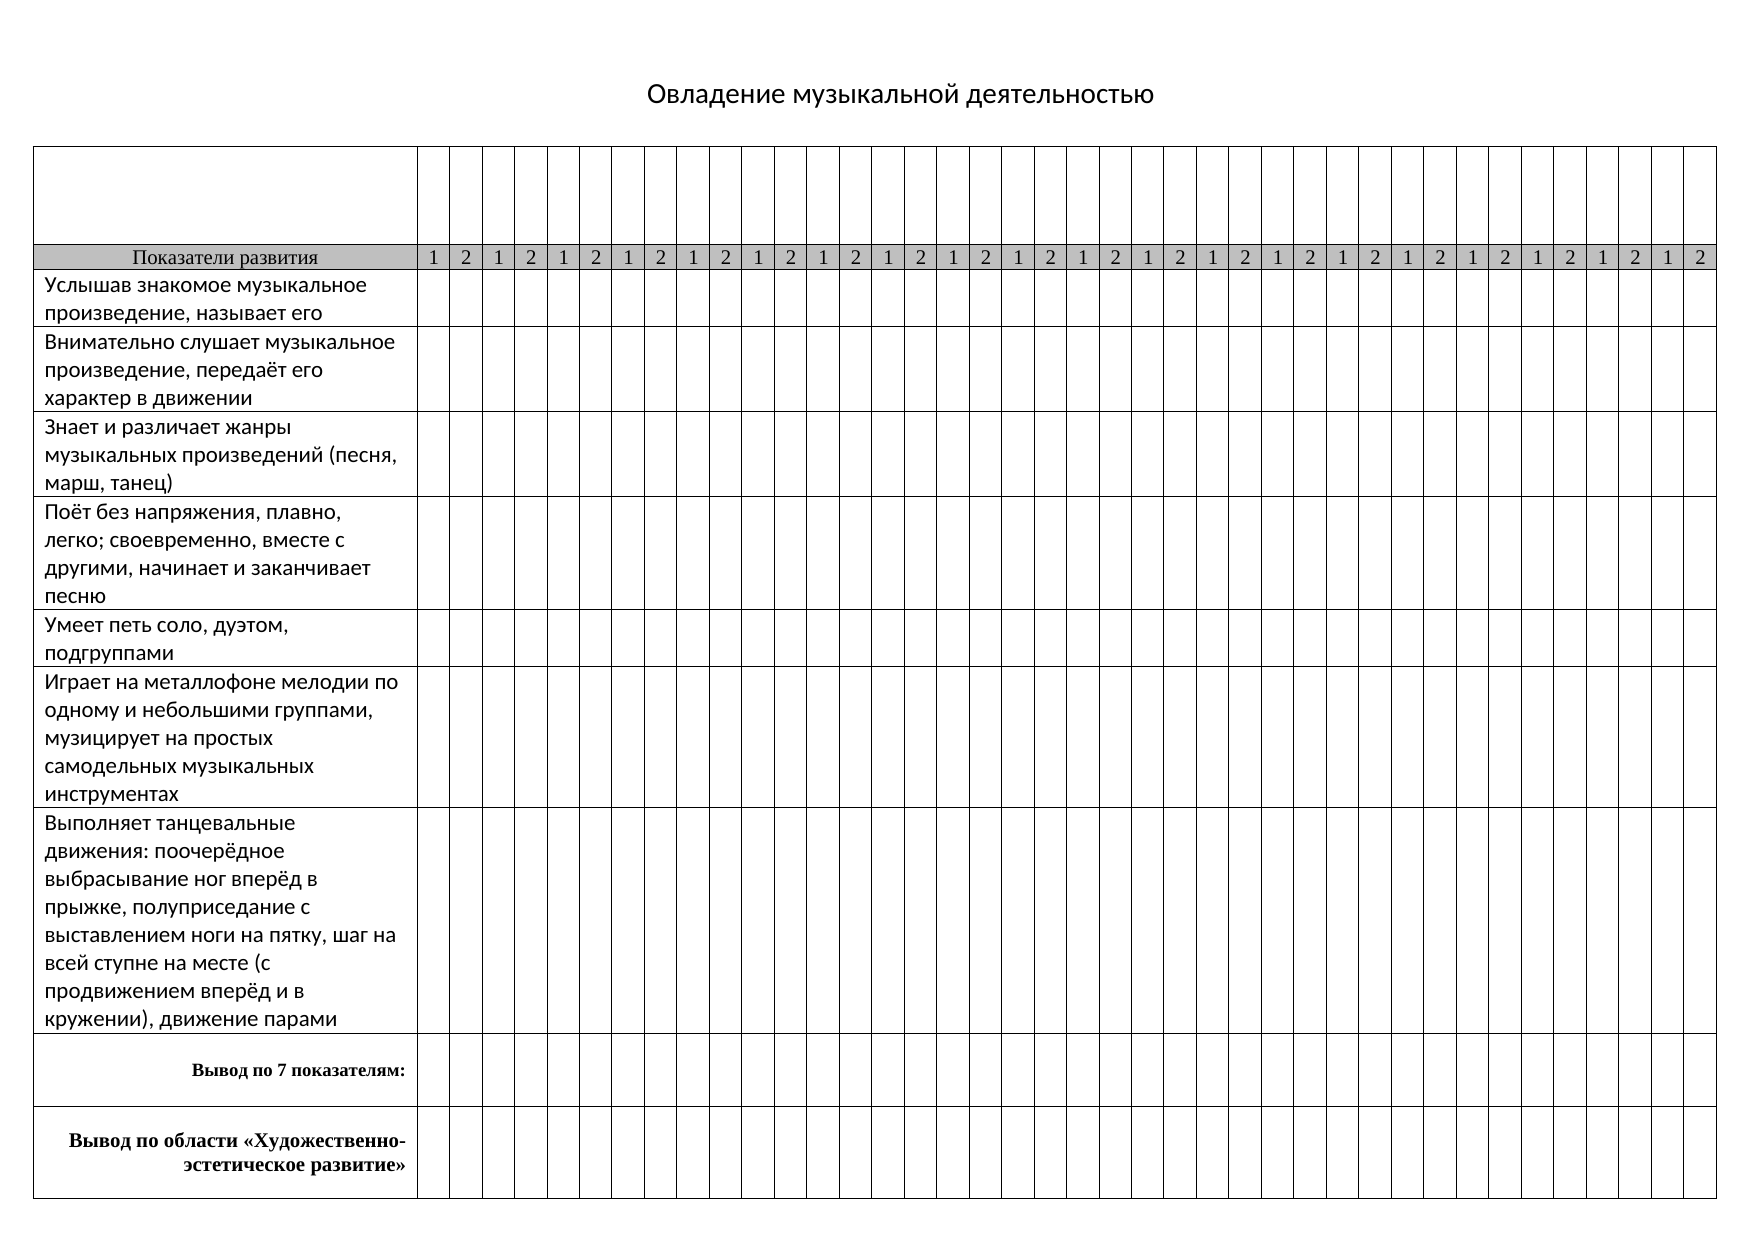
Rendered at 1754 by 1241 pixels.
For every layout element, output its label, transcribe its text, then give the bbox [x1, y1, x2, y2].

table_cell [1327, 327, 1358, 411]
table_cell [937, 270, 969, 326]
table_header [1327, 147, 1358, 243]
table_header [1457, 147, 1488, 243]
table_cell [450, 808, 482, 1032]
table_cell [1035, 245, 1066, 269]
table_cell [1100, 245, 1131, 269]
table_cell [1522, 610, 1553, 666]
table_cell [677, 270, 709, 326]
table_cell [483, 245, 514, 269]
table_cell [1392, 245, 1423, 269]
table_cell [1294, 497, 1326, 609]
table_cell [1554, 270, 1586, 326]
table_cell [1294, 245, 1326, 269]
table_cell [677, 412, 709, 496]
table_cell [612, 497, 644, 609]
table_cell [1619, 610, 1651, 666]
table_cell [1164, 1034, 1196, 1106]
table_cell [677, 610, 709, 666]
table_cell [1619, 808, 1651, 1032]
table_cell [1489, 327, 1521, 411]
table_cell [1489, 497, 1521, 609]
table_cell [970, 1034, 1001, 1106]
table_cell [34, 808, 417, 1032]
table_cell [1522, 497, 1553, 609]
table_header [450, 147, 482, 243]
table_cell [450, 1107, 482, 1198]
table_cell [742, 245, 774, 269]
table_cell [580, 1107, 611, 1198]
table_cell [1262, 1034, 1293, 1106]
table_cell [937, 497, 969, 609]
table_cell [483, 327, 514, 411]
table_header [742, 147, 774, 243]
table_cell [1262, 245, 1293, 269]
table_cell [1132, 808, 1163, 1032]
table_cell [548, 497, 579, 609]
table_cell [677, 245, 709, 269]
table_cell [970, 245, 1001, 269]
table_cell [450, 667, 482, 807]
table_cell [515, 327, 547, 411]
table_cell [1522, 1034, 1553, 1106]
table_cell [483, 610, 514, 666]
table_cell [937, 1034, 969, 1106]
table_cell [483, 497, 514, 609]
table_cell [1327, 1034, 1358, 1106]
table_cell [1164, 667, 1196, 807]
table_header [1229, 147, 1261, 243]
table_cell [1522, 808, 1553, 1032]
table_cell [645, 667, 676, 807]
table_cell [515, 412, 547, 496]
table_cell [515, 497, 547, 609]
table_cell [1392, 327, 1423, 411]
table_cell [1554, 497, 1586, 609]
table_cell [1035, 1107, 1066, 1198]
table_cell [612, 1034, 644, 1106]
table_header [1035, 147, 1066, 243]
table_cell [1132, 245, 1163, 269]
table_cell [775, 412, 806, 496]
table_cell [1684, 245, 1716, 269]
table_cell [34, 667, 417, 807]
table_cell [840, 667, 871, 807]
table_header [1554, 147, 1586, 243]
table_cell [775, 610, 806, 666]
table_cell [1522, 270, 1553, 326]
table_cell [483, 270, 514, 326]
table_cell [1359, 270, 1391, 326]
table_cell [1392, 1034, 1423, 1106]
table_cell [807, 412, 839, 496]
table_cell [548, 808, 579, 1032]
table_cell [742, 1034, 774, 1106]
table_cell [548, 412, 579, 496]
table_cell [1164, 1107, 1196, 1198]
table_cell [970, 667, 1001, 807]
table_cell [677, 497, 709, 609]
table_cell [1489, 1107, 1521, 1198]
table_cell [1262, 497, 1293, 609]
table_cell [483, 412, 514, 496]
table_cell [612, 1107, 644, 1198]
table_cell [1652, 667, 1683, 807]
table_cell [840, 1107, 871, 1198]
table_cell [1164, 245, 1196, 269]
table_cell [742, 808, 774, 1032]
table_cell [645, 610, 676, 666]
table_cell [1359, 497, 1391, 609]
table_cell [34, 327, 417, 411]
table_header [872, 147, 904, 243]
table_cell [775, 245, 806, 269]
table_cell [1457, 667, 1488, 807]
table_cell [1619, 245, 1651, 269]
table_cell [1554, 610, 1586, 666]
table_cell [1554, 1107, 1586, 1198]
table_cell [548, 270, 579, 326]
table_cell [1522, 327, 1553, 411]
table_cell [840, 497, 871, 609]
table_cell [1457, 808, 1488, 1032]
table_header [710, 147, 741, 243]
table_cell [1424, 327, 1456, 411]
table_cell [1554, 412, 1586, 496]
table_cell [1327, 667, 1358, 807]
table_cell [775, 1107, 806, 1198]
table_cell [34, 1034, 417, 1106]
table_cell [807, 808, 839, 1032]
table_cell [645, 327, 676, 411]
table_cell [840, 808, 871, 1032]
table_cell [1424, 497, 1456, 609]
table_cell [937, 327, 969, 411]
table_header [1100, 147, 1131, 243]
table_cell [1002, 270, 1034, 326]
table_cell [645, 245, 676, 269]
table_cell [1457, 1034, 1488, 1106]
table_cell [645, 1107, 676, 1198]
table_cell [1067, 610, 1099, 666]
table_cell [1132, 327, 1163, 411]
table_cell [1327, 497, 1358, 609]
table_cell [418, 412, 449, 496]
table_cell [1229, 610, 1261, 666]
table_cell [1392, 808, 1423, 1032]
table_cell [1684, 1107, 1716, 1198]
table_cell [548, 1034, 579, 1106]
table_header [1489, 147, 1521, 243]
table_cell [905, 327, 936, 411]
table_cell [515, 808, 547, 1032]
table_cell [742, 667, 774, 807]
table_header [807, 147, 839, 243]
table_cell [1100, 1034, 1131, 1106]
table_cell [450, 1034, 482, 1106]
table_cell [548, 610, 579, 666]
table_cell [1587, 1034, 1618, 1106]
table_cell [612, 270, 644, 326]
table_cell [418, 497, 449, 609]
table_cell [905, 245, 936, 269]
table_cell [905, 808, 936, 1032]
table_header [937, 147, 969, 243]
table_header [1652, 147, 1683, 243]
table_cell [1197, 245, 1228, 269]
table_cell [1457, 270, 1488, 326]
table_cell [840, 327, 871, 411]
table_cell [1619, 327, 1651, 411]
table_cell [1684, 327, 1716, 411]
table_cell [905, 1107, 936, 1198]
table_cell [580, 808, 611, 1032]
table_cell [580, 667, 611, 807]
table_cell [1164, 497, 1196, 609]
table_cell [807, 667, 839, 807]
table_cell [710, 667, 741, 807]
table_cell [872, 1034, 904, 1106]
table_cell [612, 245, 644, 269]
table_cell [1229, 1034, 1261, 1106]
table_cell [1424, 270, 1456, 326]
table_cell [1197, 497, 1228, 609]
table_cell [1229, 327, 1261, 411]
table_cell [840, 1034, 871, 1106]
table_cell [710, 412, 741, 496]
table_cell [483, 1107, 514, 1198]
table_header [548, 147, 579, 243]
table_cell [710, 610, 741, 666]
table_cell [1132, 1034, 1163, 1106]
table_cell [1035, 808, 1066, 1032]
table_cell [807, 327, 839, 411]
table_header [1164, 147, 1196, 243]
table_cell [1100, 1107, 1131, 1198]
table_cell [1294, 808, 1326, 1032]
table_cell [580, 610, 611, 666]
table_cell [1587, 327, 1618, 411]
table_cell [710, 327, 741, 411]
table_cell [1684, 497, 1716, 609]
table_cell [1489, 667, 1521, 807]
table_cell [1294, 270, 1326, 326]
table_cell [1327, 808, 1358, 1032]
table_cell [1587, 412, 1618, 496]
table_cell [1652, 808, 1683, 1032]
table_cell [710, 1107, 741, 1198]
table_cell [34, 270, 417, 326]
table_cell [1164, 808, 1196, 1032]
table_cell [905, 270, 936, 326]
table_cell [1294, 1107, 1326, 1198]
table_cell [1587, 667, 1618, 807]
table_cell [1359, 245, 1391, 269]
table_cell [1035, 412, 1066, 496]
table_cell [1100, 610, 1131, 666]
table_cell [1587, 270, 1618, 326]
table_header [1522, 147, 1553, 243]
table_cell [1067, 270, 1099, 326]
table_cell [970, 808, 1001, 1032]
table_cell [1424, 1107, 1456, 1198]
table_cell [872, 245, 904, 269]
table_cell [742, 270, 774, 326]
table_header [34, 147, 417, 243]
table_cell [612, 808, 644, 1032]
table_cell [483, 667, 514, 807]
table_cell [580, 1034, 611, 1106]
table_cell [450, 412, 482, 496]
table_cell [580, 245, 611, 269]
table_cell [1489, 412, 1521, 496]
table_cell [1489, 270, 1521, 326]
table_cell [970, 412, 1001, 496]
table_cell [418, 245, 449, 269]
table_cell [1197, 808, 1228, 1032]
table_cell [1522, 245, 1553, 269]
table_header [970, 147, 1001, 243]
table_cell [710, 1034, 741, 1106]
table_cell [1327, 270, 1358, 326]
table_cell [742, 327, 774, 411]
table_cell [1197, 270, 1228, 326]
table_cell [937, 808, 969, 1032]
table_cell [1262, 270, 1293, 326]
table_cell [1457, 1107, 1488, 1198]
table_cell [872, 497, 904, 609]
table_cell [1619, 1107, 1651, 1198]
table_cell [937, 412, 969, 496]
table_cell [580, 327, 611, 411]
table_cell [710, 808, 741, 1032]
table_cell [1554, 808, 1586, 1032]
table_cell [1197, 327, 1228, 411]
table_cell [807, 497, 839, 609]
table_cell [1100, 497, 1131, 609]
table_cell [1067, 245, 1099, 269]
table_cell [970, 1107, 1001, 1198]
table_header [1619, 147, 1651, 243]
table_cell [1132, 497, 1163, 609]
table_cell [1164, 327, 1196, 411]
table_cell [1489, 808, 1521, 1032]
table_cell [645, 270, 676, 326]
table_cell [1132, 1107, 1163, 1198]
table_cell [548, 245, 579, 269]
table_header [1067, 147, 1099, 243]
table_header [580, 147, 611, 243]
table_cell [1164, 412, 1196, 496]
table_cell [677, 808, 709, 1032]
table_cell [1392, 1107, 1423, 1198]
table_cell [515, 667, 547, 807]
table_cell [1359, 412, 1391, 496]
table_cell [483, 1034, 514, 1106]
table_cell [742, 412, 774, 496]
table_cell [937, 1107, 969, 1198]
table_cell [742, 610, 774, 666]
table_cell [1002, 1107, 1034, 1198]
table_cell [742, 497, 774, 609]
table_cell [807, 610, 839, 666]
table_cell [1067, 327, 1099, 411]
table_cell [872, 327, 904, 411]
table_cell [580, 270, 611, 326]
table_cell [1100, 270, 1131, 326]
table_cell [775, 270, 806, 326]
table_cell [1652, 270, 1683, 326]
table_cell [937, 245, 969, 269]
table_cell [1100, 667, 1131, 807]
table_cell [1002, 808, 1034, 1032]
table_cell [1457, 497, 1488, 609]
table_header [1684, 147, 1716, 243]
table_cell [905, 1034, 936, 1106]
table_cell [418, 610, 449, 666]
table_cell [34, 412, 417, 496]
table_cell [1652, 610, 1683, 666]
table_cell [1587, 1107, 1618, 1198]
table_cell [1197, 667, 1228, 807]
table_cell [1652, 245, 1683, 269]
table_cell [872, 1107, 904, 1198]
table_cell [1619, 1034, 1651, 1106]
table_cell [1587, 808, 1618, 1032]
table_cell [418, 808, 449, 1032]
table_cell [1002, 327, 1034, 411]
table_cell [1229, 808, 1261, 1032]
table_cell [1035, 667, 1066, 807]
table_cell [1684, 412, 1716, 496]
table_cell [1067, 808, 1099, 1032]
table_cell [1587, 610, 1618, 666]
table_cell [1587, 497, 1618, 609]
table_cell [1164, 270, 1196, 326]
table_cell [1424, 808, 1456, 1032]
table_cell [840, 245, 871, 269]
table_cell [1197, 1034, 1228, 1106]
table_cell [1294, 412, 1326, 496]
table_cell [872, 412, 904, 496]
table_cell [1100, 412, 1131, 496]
text Овладение музыкальной деятельностью [15, 75, 1728, 111]
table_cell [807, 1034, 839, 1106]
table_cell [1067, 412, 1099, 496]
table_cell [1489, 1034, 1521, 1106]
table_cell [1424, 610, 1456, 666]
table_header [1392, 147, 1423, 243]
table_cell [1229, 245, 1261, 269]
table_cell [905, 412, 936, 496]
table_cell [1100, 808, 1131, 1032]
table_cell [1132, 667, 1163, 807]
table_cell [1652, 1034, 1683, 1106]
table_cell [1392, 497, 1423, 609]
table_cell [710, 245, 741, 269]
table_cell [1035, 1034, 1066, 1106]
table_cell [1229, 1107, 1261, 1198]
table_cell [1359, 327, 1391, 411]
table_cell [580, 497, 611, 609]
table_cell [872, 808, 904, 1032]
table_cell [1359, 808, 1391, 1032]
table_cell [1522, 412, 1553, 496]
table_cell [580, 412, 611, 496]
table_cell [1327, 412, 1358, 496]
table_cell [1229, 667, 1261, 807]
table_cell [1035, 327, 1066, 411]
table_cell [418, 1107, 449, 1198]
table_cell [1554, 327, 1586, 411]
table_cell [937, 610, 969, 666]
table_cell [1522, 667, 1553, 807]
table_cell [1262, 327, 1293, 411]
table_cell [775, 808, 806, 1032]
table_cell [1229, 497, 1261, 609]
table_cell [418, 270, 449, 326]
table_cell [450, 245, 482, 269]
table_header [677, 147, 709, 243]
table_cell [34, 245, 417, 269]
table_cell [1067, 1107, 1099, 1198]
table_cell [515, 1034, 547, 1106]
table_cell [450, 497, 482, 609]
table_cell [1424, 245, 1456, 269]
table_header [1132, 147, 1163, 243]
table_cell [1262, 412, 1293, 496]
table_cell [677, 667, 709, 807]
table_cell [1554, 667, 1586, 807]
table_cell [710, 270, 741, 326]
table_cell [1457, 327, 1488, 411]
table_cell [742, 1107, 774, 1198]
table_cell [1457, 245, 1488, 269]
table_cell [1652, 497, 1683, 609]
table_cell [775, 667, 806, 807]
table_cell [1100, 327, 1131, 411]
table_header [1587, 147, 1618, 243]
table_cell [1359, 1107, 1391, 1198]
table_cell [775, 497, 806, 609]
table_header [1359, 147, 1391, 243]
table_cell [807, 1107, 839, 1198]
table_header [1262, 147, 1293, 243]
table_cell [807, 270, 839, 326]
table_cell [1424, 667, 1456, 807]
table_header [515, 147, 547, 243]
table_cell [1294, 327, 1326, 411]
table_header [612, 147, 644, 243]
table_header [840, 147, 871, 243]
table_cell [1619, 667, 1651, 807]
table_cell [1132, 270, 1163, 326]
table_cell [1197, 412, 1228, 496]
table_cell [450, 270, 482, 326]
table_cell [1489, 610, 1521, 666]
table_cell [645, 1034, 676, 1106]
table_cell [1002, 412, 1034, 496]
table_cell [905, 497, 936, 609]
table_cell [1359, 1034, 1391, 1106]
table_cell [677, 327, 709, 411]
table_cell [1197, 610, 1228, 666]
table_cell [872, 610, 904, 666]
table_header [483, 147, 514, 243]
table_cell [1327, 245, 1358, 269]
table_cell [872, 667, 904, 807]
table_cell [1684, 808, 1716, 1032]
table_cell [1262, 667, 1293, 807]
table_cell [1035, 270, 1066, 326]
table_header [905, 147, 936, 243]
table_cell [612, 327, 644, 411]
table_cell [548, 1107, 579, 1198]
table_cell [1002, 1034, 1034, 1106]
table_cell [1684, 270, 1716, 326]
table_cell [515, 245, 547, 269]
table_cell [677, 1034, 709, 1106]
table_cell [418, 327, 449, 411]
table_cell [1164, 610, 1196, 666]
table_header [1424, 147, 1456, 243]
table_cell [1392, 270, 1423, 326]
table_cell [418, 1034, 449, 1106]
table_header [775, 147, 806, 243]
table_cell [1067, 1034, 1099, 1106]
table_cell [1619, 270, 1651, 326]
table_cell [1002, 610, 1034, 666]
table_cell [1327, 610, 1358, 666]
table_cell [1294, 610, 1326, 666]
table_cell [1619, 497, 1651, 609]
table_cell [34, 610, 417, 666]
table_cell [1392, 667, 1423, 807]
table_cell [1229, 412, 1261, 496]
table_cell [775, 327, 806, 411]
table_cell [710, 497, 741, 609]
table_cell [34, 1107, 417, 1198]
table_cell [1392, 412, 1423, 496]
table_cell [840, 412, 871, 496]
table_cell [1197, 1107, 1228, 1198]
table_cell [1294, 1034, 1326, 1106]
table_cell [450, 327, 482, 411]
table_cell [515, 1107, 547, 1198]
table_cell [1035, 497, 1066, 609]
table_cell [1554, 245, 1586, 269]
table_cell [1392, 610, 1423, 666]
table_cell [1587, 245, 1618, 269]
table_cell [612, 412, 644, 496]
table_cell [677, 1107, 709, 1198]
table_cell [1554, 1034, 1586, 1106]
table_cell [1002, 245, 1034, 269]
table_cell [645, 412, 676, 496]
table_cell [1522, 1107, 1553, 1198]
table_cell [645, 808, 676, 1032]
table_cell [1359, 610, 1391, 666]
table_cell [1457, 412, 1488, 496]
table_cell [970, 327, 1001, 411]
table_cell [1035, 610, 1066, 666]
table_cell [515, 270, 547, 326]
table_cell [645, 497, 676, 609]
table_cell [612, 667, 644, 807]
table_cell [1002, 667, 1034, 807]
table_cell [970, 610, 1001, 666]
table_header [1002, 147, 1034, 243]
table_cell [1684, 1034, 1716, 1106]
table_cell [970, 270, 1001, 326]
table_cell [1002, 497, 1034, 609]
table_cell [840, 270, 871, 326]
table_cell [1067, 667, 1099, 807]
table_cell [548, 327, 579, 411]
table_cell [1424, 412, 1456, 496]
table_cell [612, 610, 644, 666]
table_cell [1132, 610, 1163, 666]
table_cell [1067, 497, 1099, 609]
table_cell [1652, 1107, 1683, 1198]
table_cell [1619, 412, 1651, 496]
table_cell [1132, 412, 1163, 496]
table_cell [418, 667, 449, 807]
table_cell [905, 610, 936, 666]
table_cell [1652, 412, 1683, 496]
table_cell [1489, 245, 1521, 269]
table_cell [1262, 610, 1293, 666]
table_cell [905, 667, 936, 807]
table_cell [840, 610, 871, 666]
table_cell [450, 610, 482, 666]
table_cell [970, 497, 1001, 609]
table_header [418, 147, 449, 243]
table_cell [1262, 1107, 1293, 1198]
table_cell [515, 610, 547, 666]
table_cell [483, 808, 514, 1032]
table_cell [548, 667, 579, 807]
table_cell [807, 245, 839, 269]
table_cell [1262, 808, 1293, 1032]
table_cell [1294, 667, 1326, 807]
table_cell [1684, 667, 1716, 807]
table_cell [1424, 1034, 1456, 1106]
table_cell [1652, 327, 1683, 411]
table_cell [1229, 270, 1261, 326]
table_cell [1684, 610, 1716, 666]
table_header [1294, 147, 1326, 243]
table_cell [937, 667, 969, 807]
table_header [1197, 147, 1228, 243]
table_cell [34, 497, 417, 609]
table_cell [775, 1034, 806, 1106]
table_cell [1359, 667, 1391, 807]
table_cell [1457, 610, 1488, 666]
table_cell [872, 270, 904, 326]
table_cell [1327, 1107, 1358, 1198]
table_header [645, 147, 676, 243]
